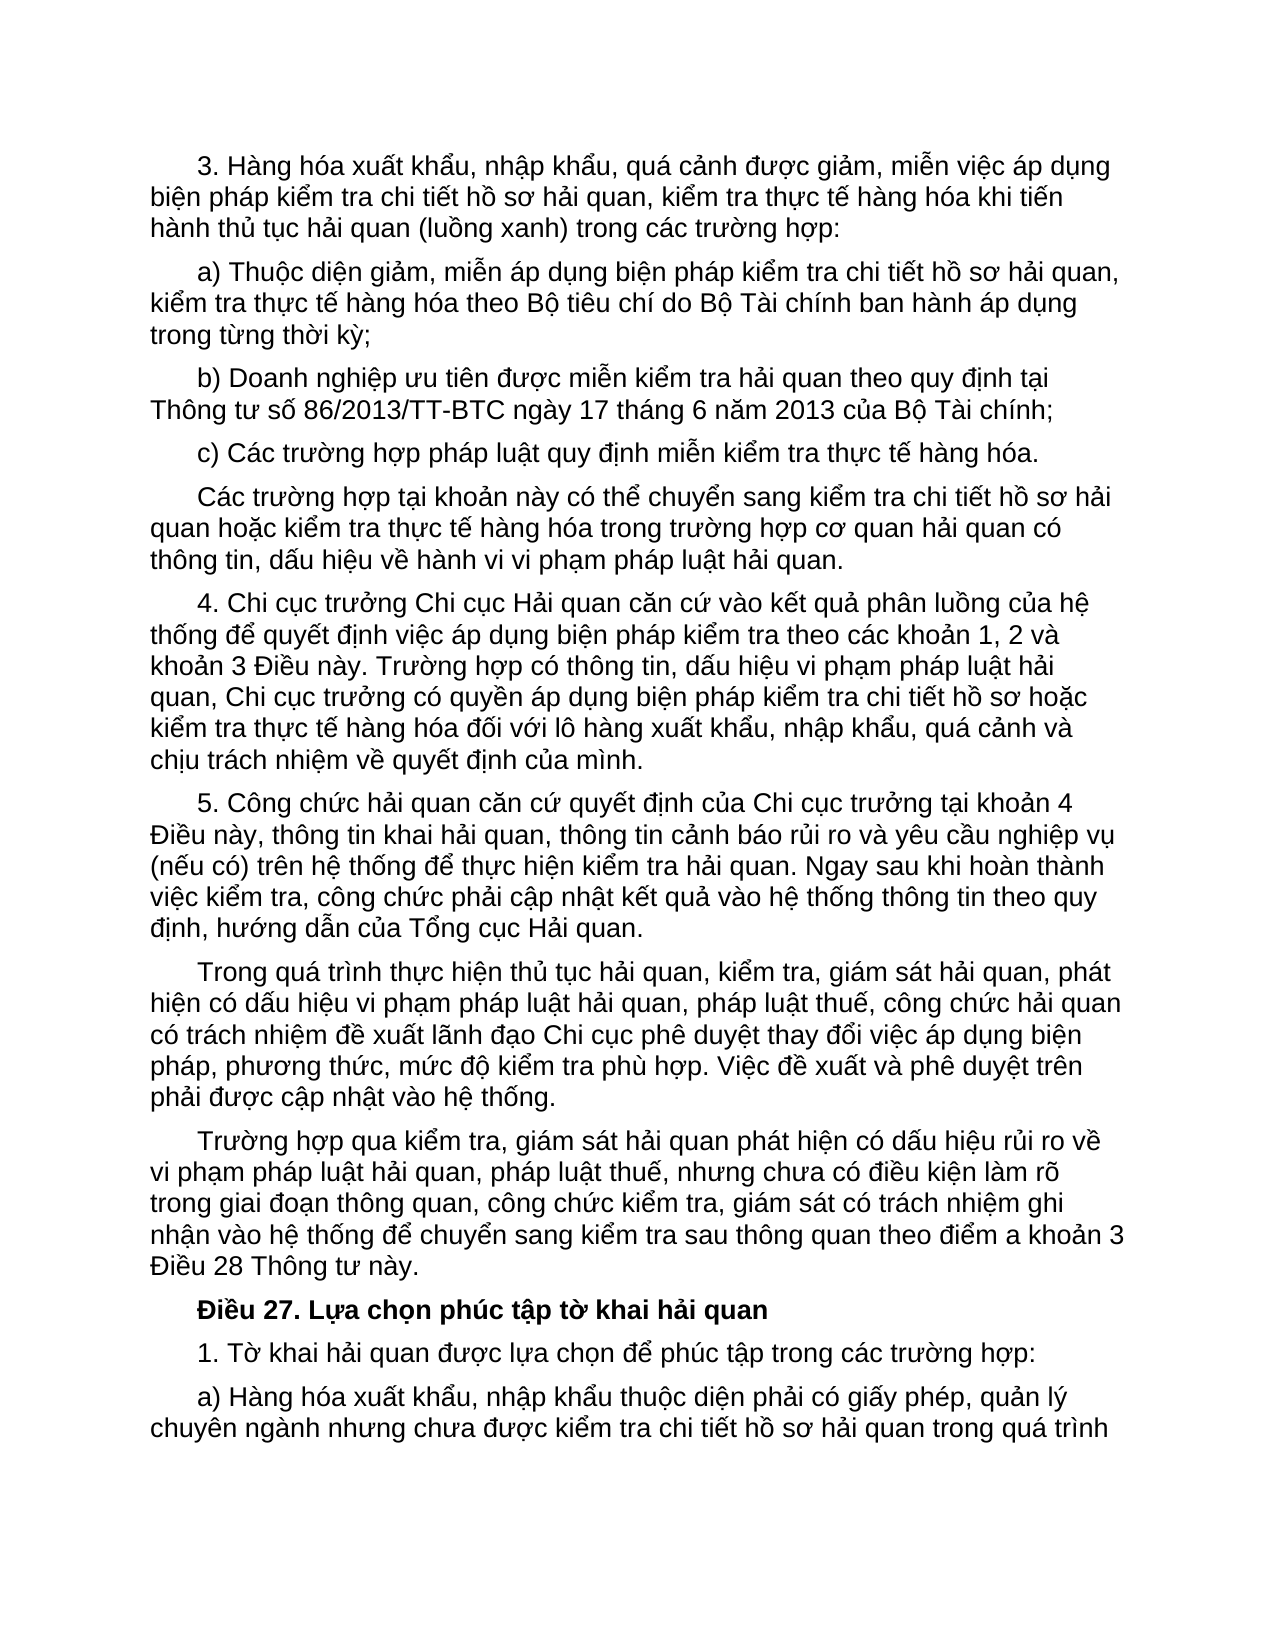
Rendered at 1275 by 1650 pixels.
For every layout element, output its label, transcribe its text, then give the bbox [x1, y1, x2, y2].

text b) Doanh nghiệp ưu tiên được miễn kiểm tra hải quan theo quy định tại Thông tư số 86/2013/TT-BTC ngày 17 tháng 6 năm 2013 của Bộ Tài chính; [150, 362, 1125, 425]
text a) Thuộc diện giảm, miễn áp dụng biện pháp kiểm tra chi tiết hồ sơ hải quan, kiểm tra thực tế hàng hóa theo Bộ tiêu chí do Bộ Tài chính ban hành áp dụng trong từng thời kỳ; [150, 256, 1125, 350]
text c) Các trường hợp pháp luật quy định miễn kiểm tra thực tế hàng hóa. [150, 437, 1125, 469]
text 4. Chi cục trưởng Chi cục Hải quan căn cứ vào kết quả phân luồng của hệ thống để quyết định việc áp dụng biện pháp kiểm tra theo các khoản 1, 2 và khoản 3 Điều này. Trường hợp có thông tin, dấu hiệu vi phạm pháp luật hải quan, Chi cục trưởng có quyền áp dụng biện pháp kiểm tra chi tiết hồ sơ hoặc kiểm tra thực tế hàng hóa đối với lô hàng xuất khẩu, nhập khẩu, quá cảnh và chịu trách nhiệm về quyết định của mình. [150, 587, 1125, 775]
text Trường hợp qua kiểm tra, giám sát hải quan phát hiện có dấu hiệu rủi ro về vi phạm pháp luật hải quan, pháp luật thuế, nhưng chưa có điều kiện làm rõ trong giai đoạn thông quan, công chức kiểm tra, giám sát có trách nhiệm ghi nhận vào hệ thống để chuyển sang kiểm tra sau thông quan theo điểm a khoản 3 Điều 28 Thông tư này. [150, 1125, 1125, 1281]
text Các trường hợp tại khoản này có thể chuyển sang kiểm tra chi tiết hồ sơ hải quan hoặc kiểm tra thực tế hàng hóa trong trường hợp cơ quan hải quan có thông tin, dấu hiệu về hành vi vi phạm pháp luật hải quan. [150, 481, 1125, 575]
text Điều 27. Lựa chọn phúc tập tờ khai hải quan [150, 1294, 1125, 1325]
text 3. Hàng hóa xuất khẩu, nhập khẩu, quá cảnh được giảm, miễn việc áp dụng biện pháp kiểm tra chi tiết hồ sơ hải quan, kiểm tra thực tế hàng hóa khi tiến hành thủ tục hải quan (luồng xanh) trong các trường hợp: [150, 150, 1125, 244]
text Trong quá trình thực hiện thủ tục hải quan, kiểm tra, giám sát hải quan, phát hiện có dấu hiệu vi phạm pháp luật hải quan, pháp luật thuế, công chức hải quan có trách nhiệm đề xuất lãnh đạo Chi cục phê duyệt thay đổi việc áp dụng biện pháp, phương thức, mức độ kiểm tra phù hợp. Việc đề xuất và phê duyệt trên phải được cập nhật vào hệ thống. [150, 956, 1125, 1112]
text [150, 1381, 1125, 1444]
text 1. Tờ khai hải quan được lựa chọn để phúc tập trong các trường hợp: [150, 1337, 1125, 1369]
text 5. Công chức hải quan căn cứ quyết định của Chi cục trưởng tại khoản 4 Điều này, thông tin khai hải quan, thông tin cảnh báo rủi ro và yêu cầu nghiệp vụ (nếu có) trên hệ thống để thực hiện kiểm tra hải quan. Ngay sau khi hoàn thành việc kiểm tra, công chức phải cập nhật kết quả vào hệ thống thông tin theo quy định, hướng dẫn của Tổng cục Hải quan. [150, 787, 1125, 944]
